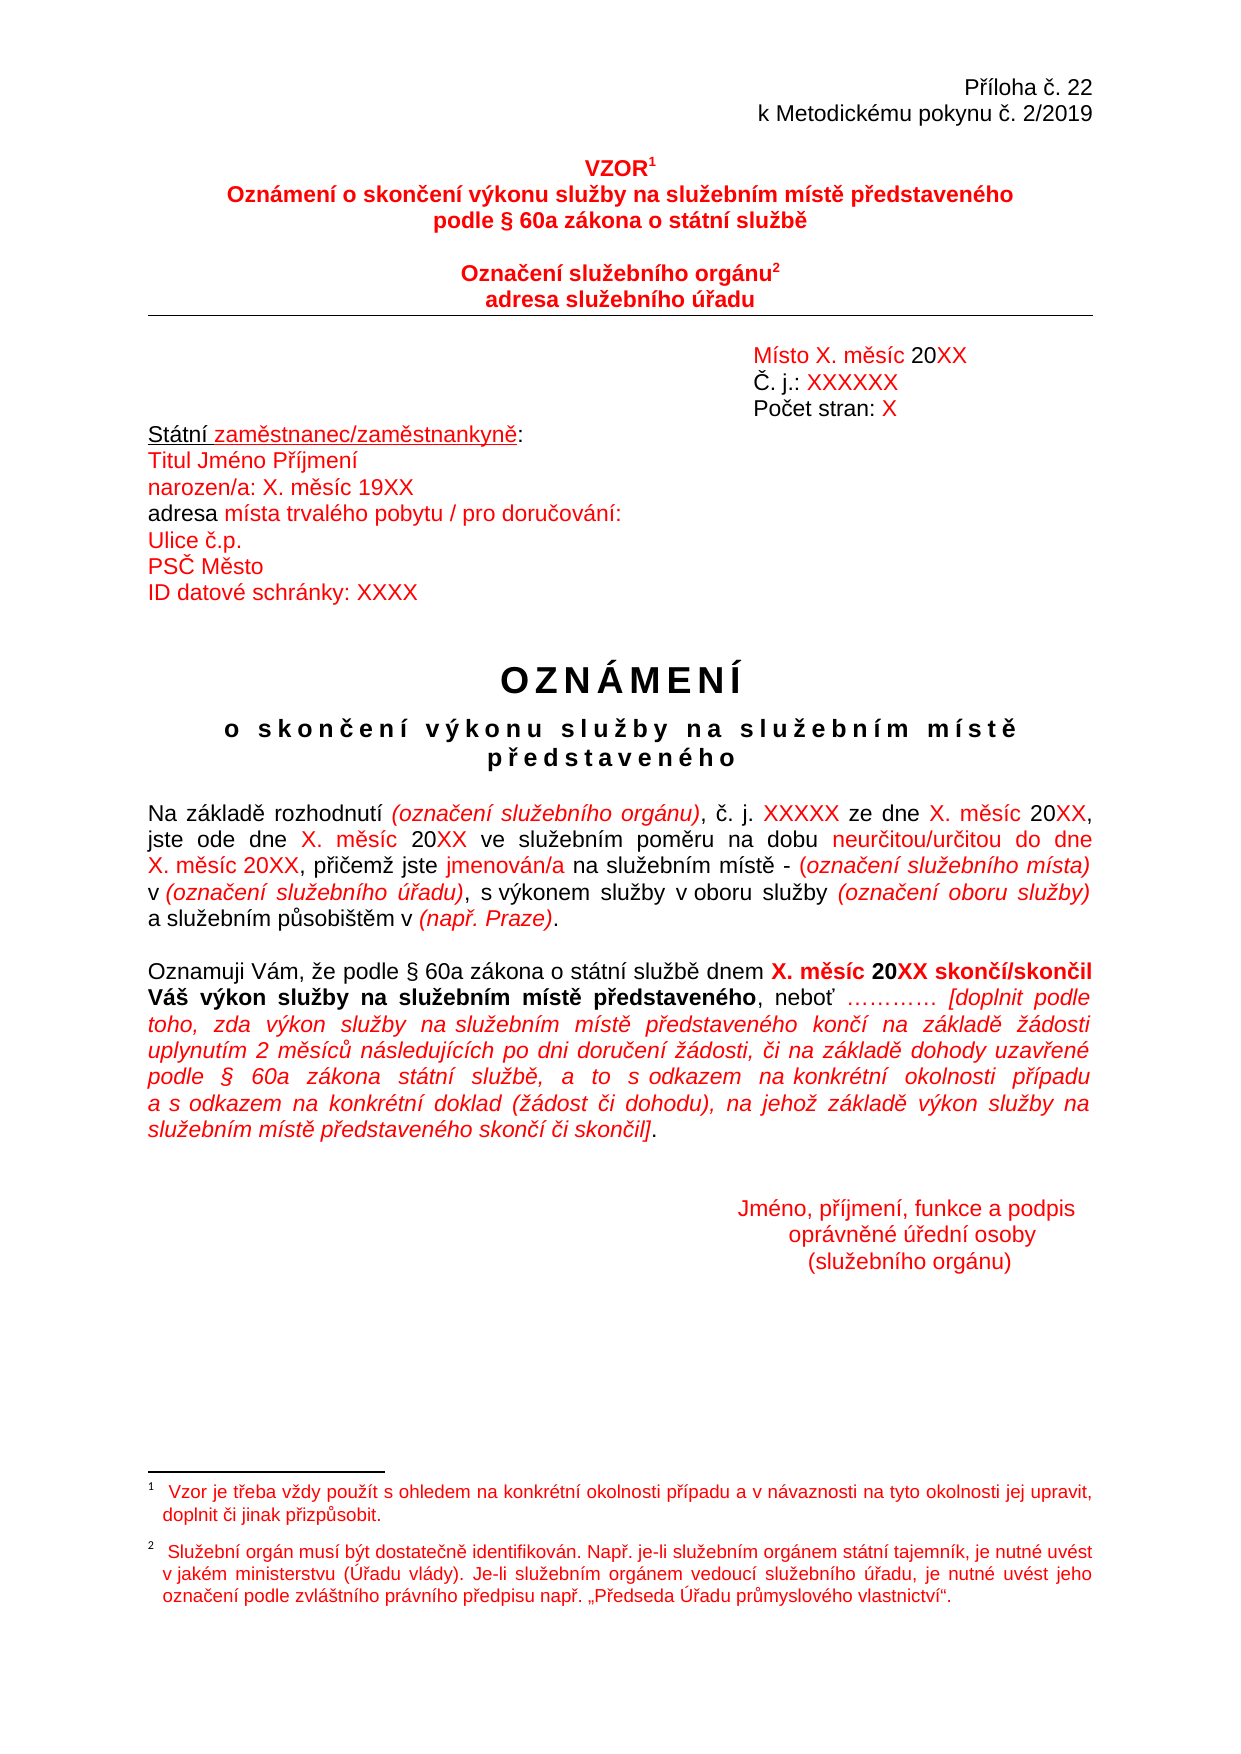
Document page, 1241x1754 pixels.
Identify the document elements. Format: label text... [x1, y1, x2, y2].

text podle § 60a zákona o státní službě [148, 207, 1093, 233]
text Oznamuji Vám, že podle § 60a zákona o státní službě dnem X. měsíc 20XX skončí/skončil Váš výkon služby na služebním místě představeného, neboť ………… [doplnit podle toho, zda výkon služby na služebním místě představeného končí na základě žádosti uplynutím 2 měsíců následujících po dni doručení žádosti, či na základě dohody uzavřené podle § 60a zákona státní službě, a to s odkazem na konkrétní okolnosti případu a s odkazem na konkrétní doklad (žádost či dohodu), na jehož základě výkon služby na služebním místě představeného skončí či skončil]. [148, 958, 1093, 1142]
text Jméno, příjmení, funkce a podpis [664, 1195, 1093, 1221]
text Státní zaměstnanec/zaměstnankyně: [148, 421, 1093, 447]
text adresa místa trvalého pobytu / pro doručování: [148, 500, 1093, 527]
text o skončení výkonu služby na služebním místě představeného [148, 714, 1093, 800]
text Místo X. měsíc 20XX [664, 342, 1093, 368]
text Titul Jméno Příjmení [148, 447, 1093, 474]
text ID datové schránky: XXXX [148, 579, 1093, 606]
text adresa služebního úřadu [148, 286, 1093, 315]
text PSČ Město [148, 553, 1093, 579]
text Na základě rozhodnutí (označení služebního orgánu), č. j. XXXXX ze dne X. měsíc 20XX, jste ode dne X. měsíc 20XX ve služebním poměru na dobu neurčitou/určitou do dne X. měsíc 20XX, přičemž jste jmenován/a na služebním místě - (označení služebního místa) v (označení služebního úřadu), s výkonem služby v oboru služby (označení oboru služby) a služebním působištěm v (např. Praze). [148, 800, 1093, 932]
text Označení služebního orgánu [148, 260, 1093, 286]
text oprávněné úřední osoby [664, 1221, 1093, 1248]
text Ulice č.p. [148, 527, 1093, 553]
text Počet stran: X [664, 395, 1093, 421]
text OZNÁMENÍ [148, 659, 1093, 702]
text Č. j.: XXXXXX [664, 368, 1093, 395]
text VZOR [148, 154, 1093, 181]
text narozen/a: X. měsíc 19XX [148, 474, 1093, 500]
text (služebního orgánu) [148, 1248, 1093, 1274]
text Oznámení o skončení výkonu služby na služebním místě představeného [148, 181, 1093, 207]
